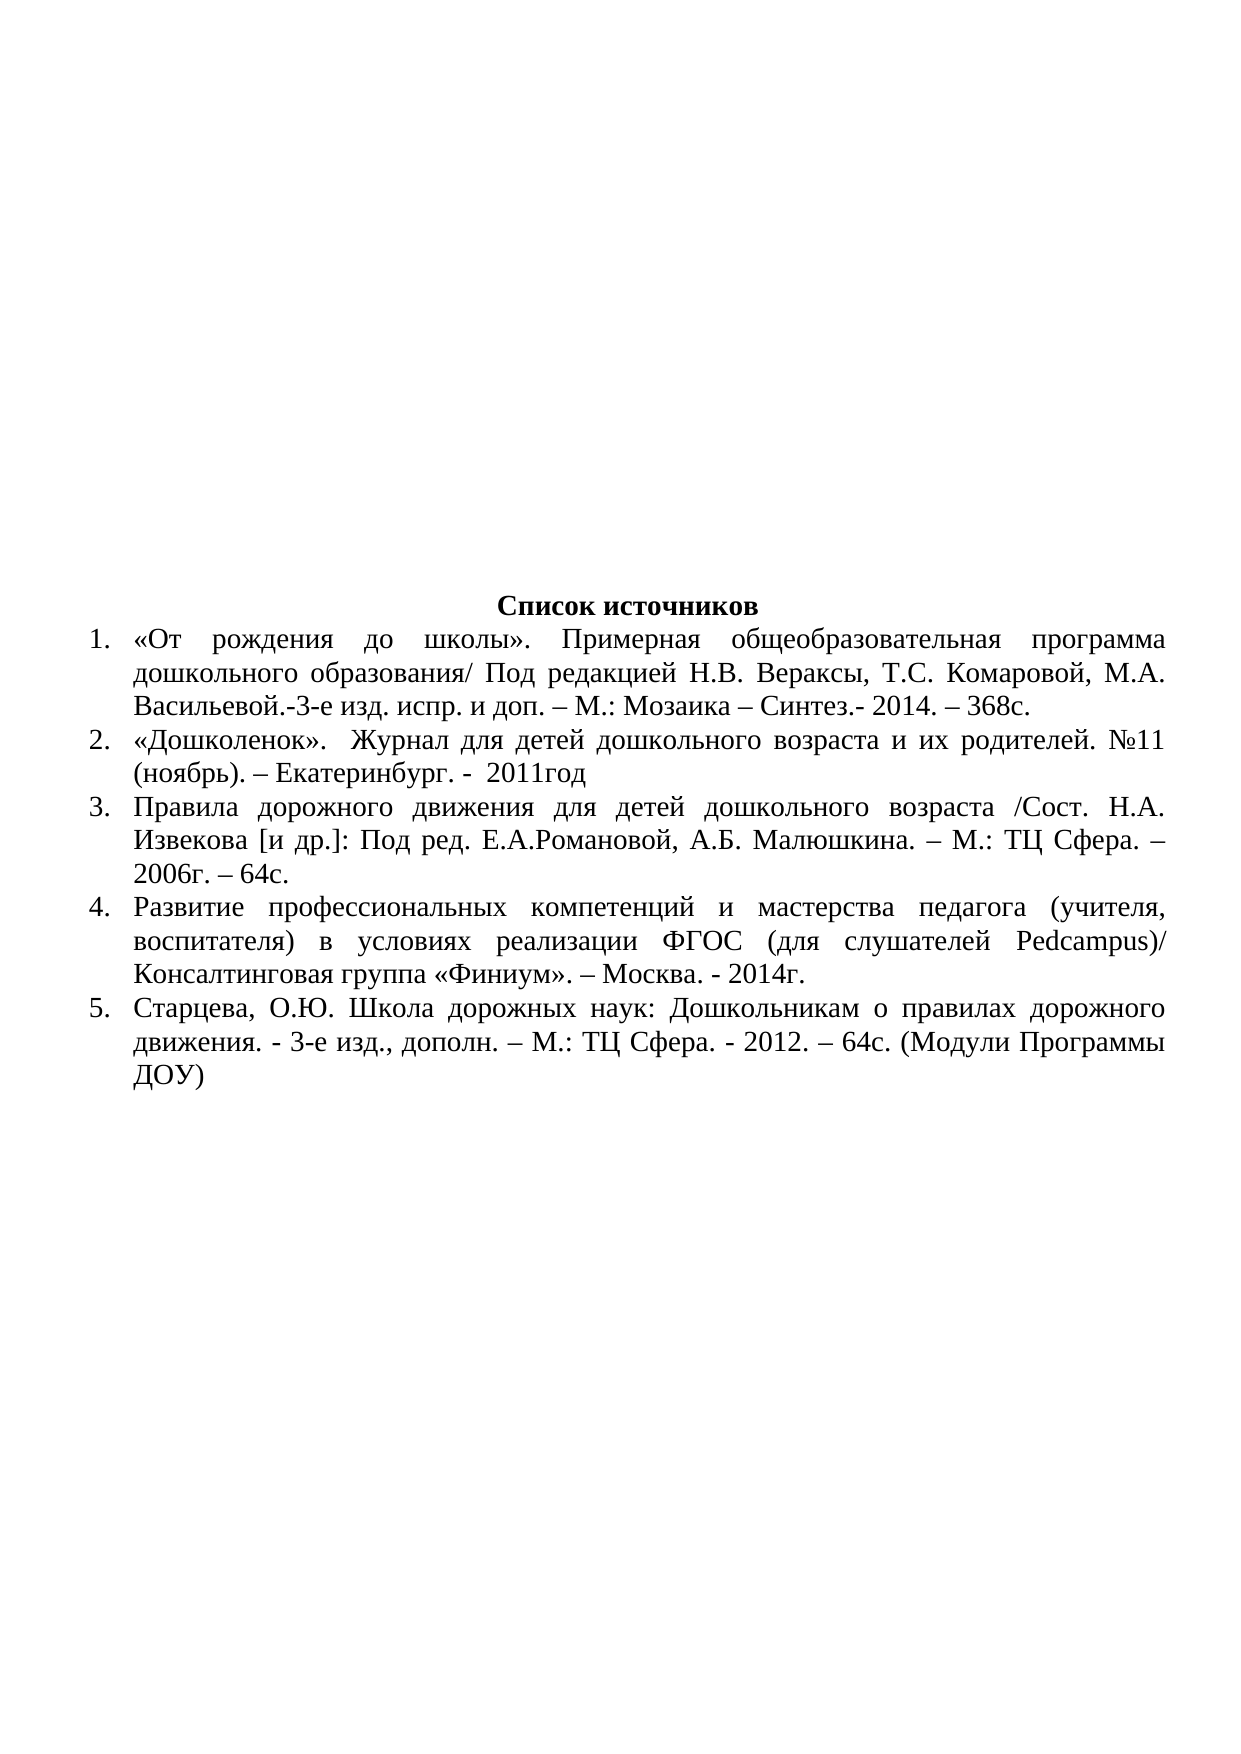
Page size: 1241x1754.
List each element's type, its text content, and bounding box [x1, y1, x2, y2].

list Старцева, О.Ю. Школа дорожных наук: Дошкольникам о правилах дорожного движения. - 3-е изд., дополн. – М.: ТЦ Сфера. - 2012. – 64с. (Модули Программы ДОУ) [89, 990, 1167, 1091]
list «Дошколенок». Журнал для детей дошкольного возраста и их родителей. №11 (ноябрь). – Екатеринбург. - 2011год [89, 722, 1167, 789]
list Правила дорожного движения для детей дошкольного возраста /Сост. Н.А. Извекова [и др.]: Под ред. Е.А.Романовой, А.Б. Малюшкина. – М.: ТЦ Сфера. – 2006г. – 64с. [89, 789, 1167, 889]
list Развитие профессиональных компетенций и мастерства педагога (учителя, воспитателя) в условиях реализации ФГОС (для слушателей Pedcampus)/ Консалтинговая группа «Финиум». – Москва. - 2014г. [89, 889, 1167, 990]
text Список источников [89, 588, 1167, 621]
list «От рождения до школы». Примерная общеобразовательная программа дошкольного образования/ Под редакцией Н.В. Вераксы, Т.С. Комаровой, М.А. Васильевой.-3-е изд. испр. и доп. – М.: Мозаика – Синтез.- 2014. – 368с. [89, 621, 1167, 722]
